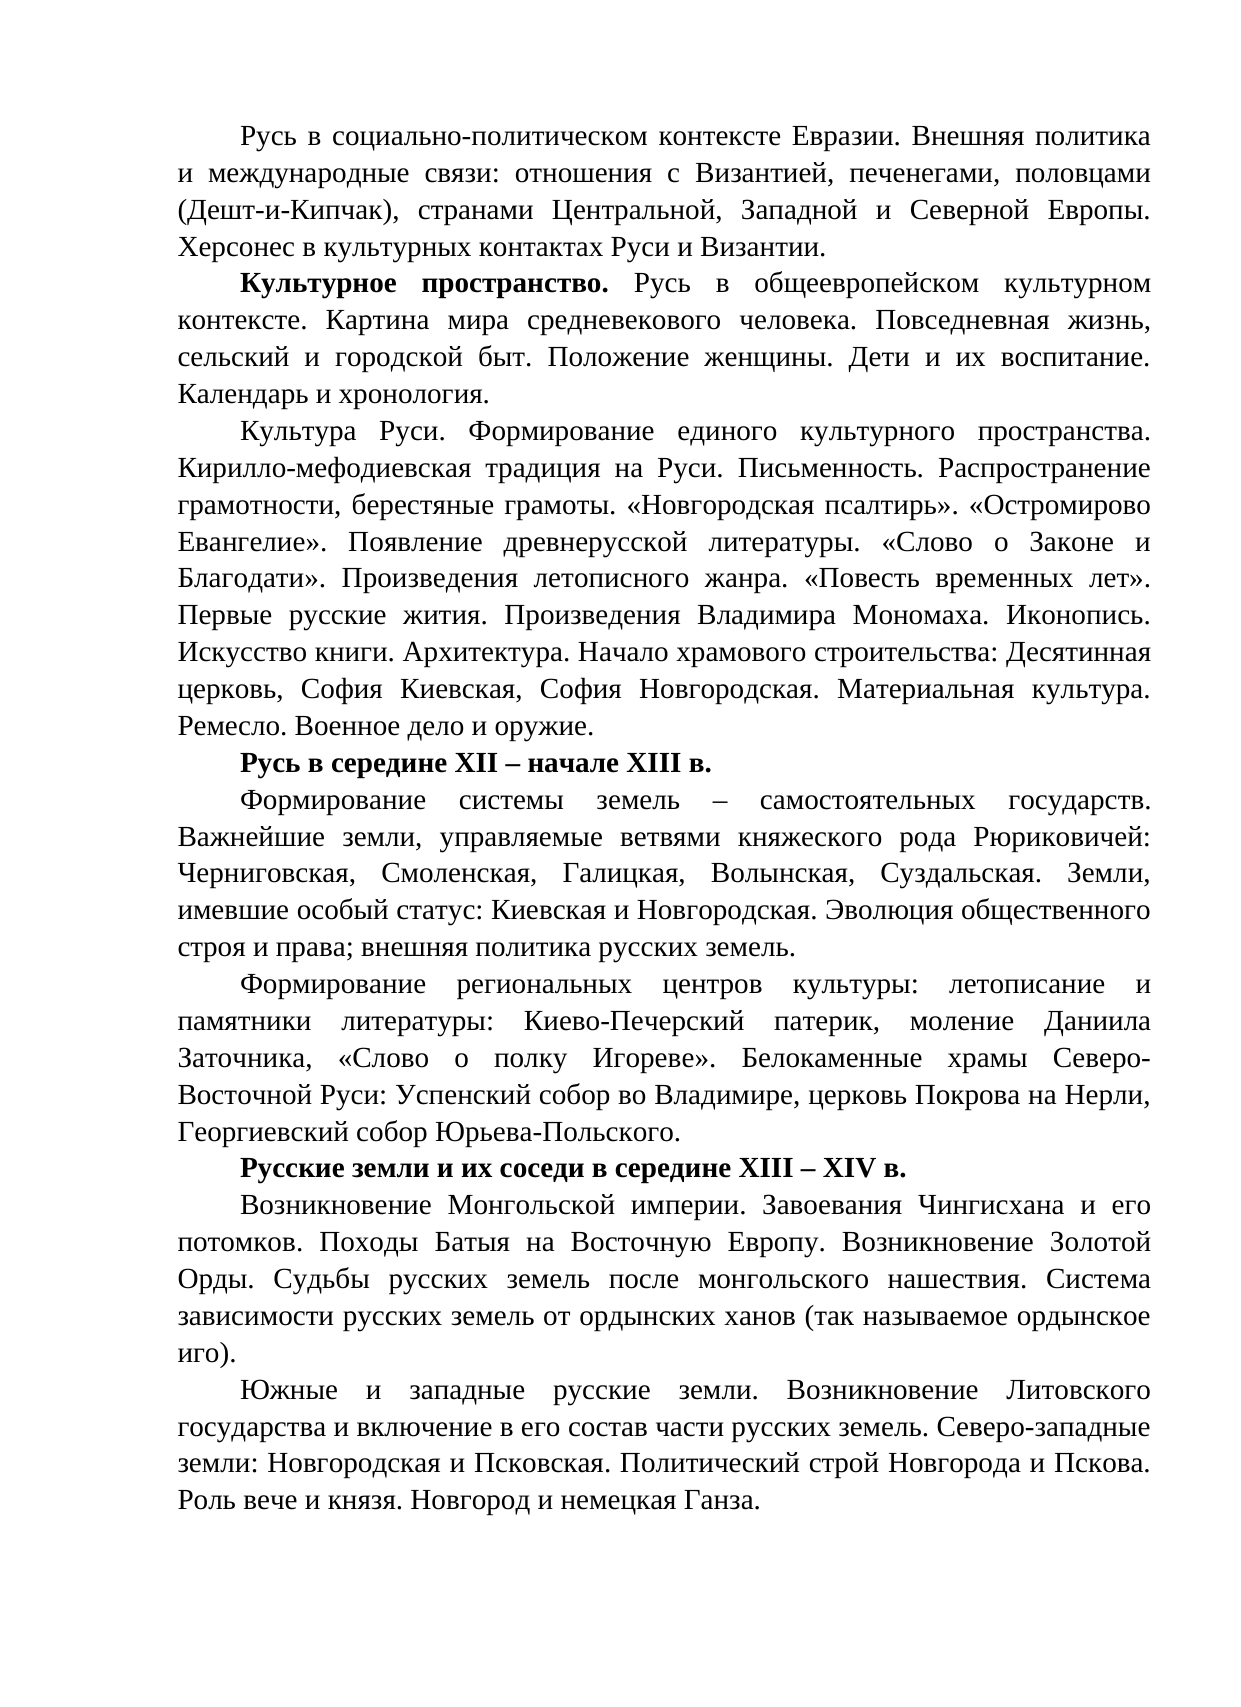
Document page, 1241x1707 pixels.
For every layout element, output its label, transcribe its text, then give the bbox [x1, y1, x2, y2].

text Возникновение Монгольской империи. Завоевания Чингисхана и его потомков. Походы Батыя на Восточную Европу. Возникновение Золотой Орды. Судьбы русских земель после монгольского нашествия. Система зависимости русских земель от ордынских ханов (так называемое ордынское иго). [177, 1187, 1152, 1368]
text Русь в социально-политическом контексте Евразии. Внешняя политика и международные связи: отношения с Византией, печенегами, половцами (Дешт-и-Кипчак), странами Центральной, Западной и Северной Европы. Херсонес в культурных контактах Руси и Византии. [177, 118, 1152, 262]
text Южные и западные русские земли. Возникновение Литовского государства и включение в его состав части русских земель. Северо-западные земли: Новгородская и Псковская. Политический строй Новгорода и Пскова. Роль вече и князя. Новгород и немецкая Ганза. [177, 1372, 1152, 1516]
text Культурное пространство. Русь в общеевропейском культурном контексте. Картина мира средневекового человека. Повседневная жизнь, сельский и городской быт. Положение женщины. Дети и их воспитание. Календарь и хронология. [177, 266, 1152, 410]
text Формирование системы земель – самостоятельных государств. Важнейшие земли, управляемые ветвями княжеского рода Рюриковичей: Черниговская, Смоленская, Галицкая, Волынская, Суздальская. Земли, имевшие особый статус: Киевская и Новгородская. Эволюция общественного строя и права; внешняя политика русских земель. [177, 782, 1152, 963]
text Культура Руси. Формирование единого культурного пространства. Кирилло-мефодиевская традиция на Руси. Письменность. Распространение грамотности, берестяные грамоты. «Новгородская псалтирь». «Остромирово Евангелие». Появление древнерусской литературы. «Слово о Законе и Благодати». Произведения летописного жанра. «Повесть временных лет». Первые русские жития. Произведения Владимира Мономаха. Иконопись. Искусство книги. Архитектура. Начало храмового строительства: Десятинная церковь, София Киевская, София Новгородская. Материальная культура. Ремесло. Военное дело и оружие. [177, 413, 1152, 742]
text Русь в середине XII – начале XIII в. [177, 745, 1152, 778]
text Русские земли и их соседи в середине XIII – XIV в. [177, 1151, 1152, 1184]
text Формирование региональных центров культуры: летописание и памятники литературы: Киево-Печерский патерик, моление Даниила Заточника, «Слово о полку Игореве». Белокаменные храмы Северо-Восточной Руси: Успенский собор во Владимире, церковь Покрова на Нерли, Георгиевский собор Юрьева-Польского. [177, 966, 1152, 1147]
